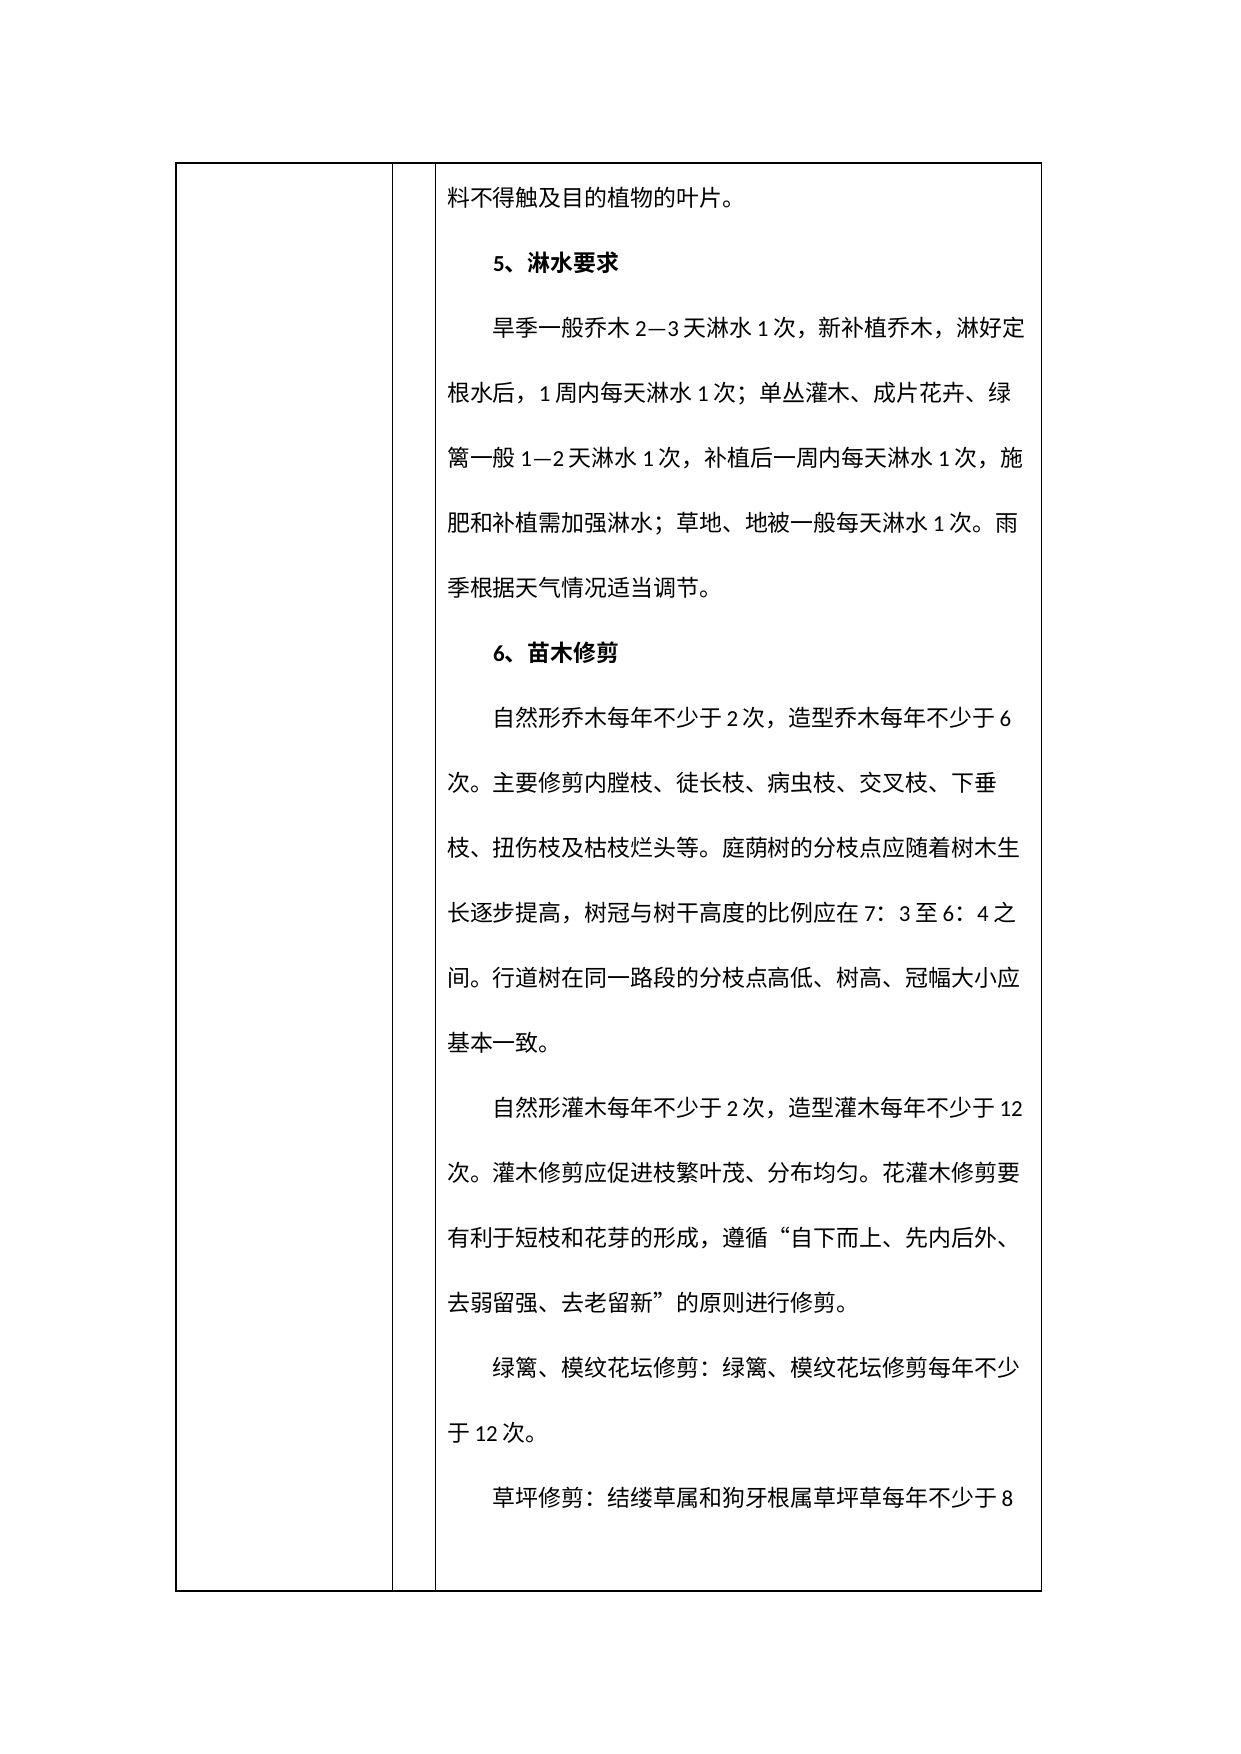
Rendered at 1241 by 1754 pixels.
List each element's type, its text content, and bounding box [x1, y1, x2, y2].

table_cell 1 [393, 164, 435, 1590]
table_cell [436, 164, 1041, 1590]
table_cell [177, 164, 392, 1590]
